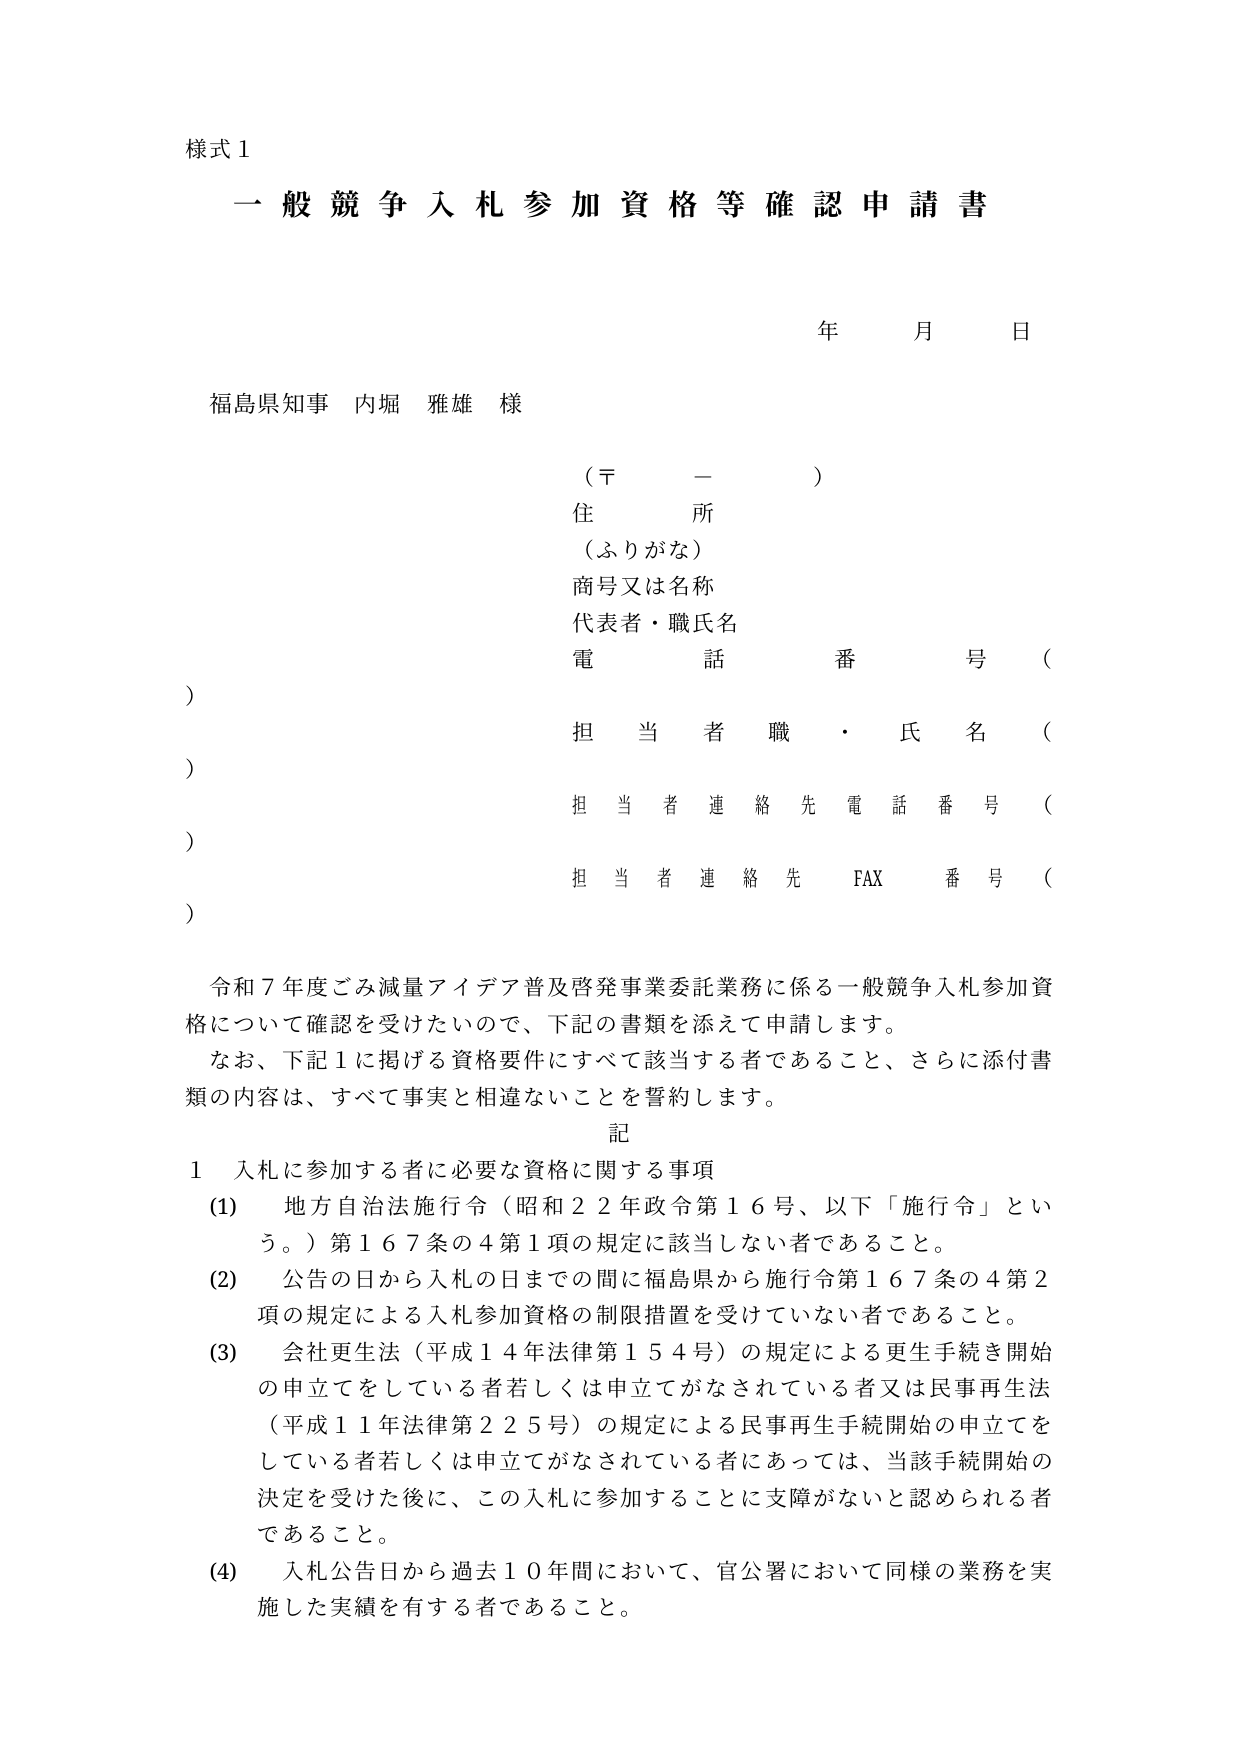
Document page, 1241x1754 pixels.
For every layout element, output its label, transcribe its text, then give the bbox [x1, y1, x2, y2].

text （ふりがな） [185, 531, 1055, 567]
subtitle 記 [185, 1114, 1055, 1150]
text (4) 入札公告日から過去１０年間において、官公署において同様の業務を実施した実績を有する者であること。 [206, 1551, 1055, 1624]
text 福島県知事 内堀 雅雄 様 [185, 385, 1055, 421]
text 電 話 番 号（ ） [185, 640, 1055, 713]
text (1) 地方自治法施行令（昭和２２年政令第１６号、以下「施行令」という。）第１６７条の４第１項の規定に該当しない者であること。 [206, 1187, 1055, 1260]
text 住 所 [185, 494, 1055, 531]
text 担当者職・氏名（ ） [185, 713, 1055, 786]
text （〒 － ） [185, 458, 1055, 494]
text 商号又は名称 [185, 567, 1055, 603]
text 代表者・職氏名 [185, 603, 1055, 640]
text 様式１ [185, 129, 1055, 166]
text 年 月 日 [185, 312, 1034, 348]
text 担当者連絡先電話番号（ ） [185, 786, 1055, 859]
text なお、下記１に掲げる資格要件にすべて該当する者であること、さらに添付書類の内容は、すべて事実と相違ないことを誓約します。 [185, 1041, 1055, 1114]
text １ 入札に参加する者に必要な資格に関する事項 [185, 1150, 1055, 1187]
text 担当者連絡先FAX番号（ ） [185, 859, 1055, 932]
subtitle 一般競争入札参加資格等確認申請書 [185, 166, 1055, 239]
text 令和７年度ごみ減量アイデア普及啓発事業委託業務に係る一般競争入札参加資格について確認を受けたいので、下記の書類を添えて申請します。 [185, 968, 1055, 1041]
text (2) 公告の日から入札の日までの間に福島県から施行令第１６７条の４第２項の規定による入札参加資格の制限措置を受けていない者であること。 [206, 1260, 1055, 1333]
text (3) 会社更生法（平成１４年法律第１５４号）の規定による更生手続き開始の申立てをしている者若しくは申立てがなされている者又は民事再生法（平成１１年法律第２２５号）の規定による民事再生手続開始の申立てをしている者若しくは申立てがなされている者にあっては、当該手続開始の決定を受けた後に、この入札に参加することに支障がないと認められる者であること。 [206, 1333, 1055, 1551]
